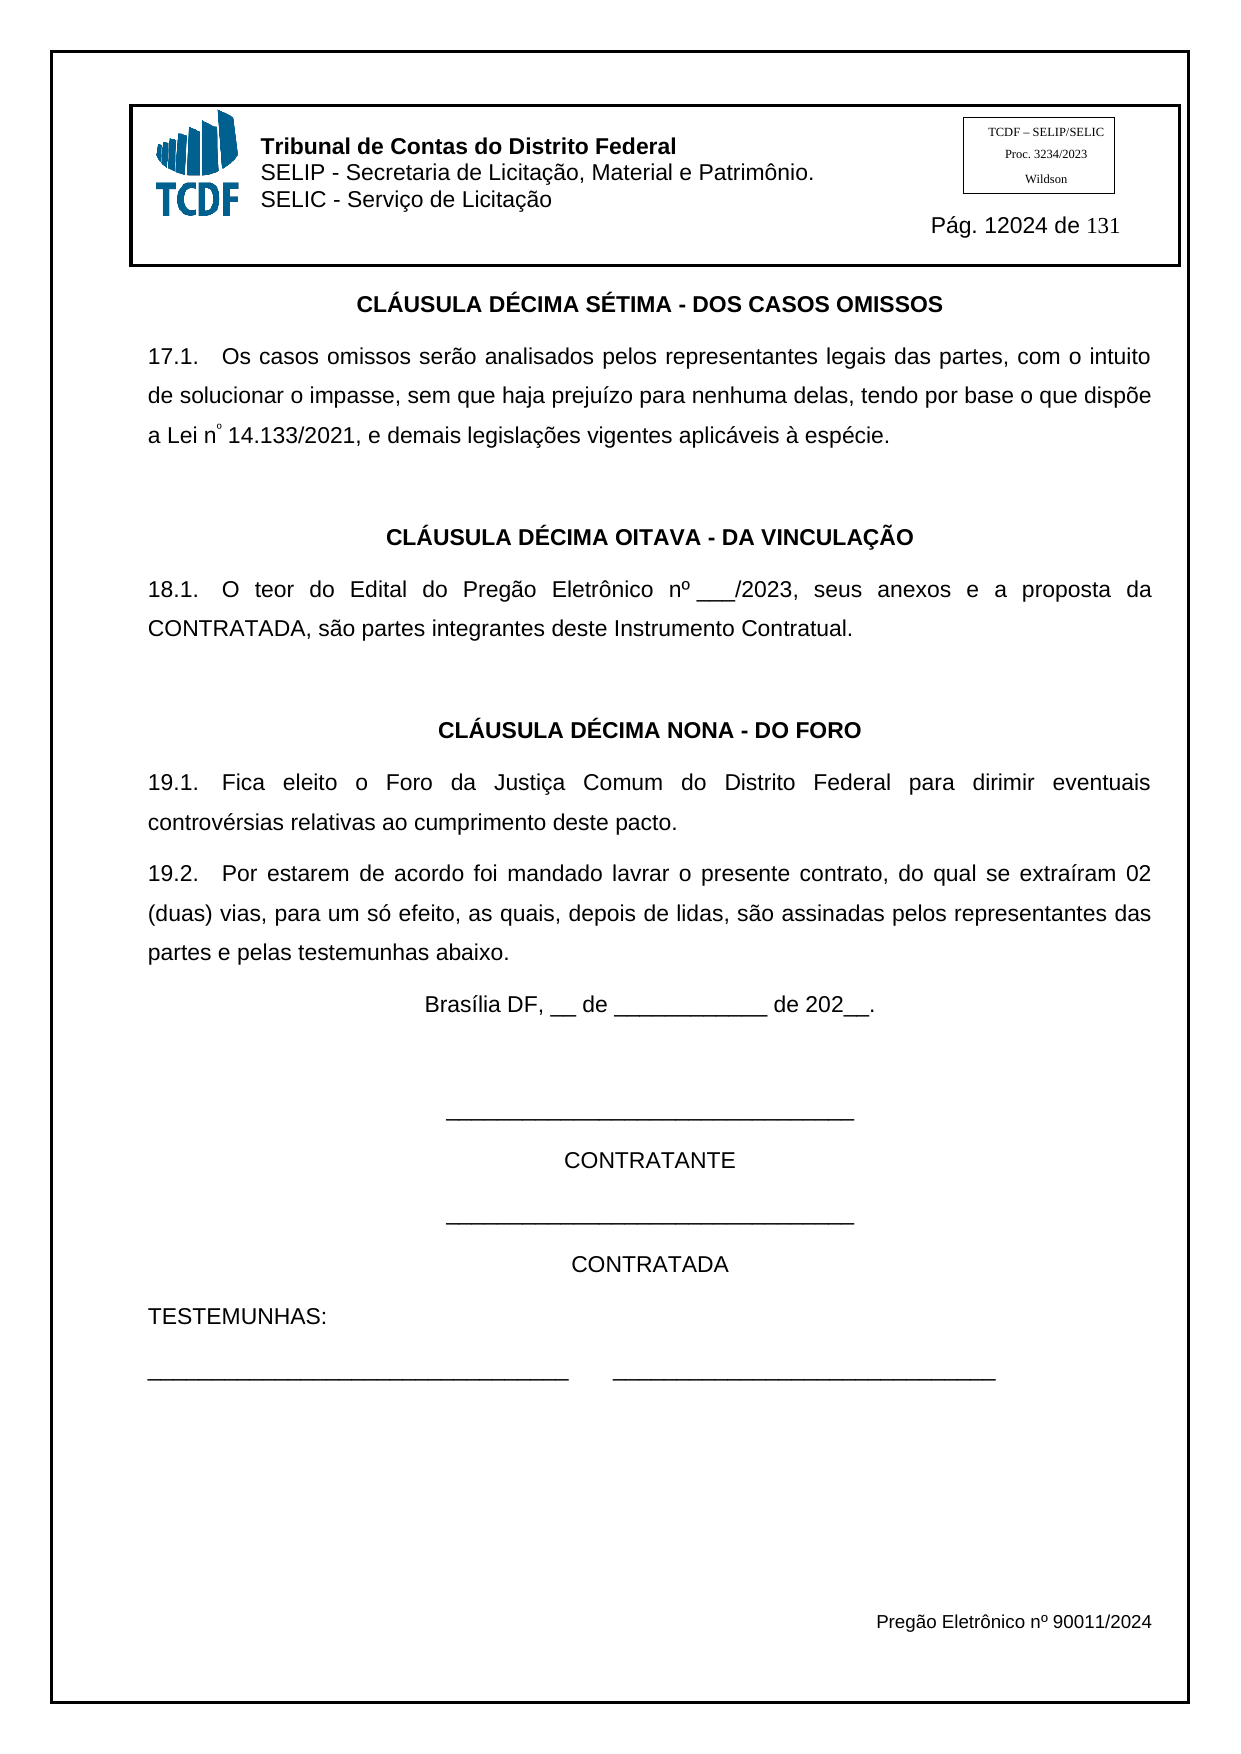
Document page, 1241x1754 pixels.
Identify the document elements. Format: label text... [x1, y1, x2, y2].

text CONTRATADA [148, 1251, 1152, 1278]
text CLÁUSULA DÉCIMA NONA - DO FORO [148, 717, 1152, 743]
text CLÁUSULA DÉCIMA OITAVA - DA VINCULAÇÃO [148, 523, 1152, 550]
text ________________________________ [148, 1095, 1152, 1122]
text ________________________________ [148, 1199, 1152, 1226]
text 19.2. Por estarem de acordo foi mandado lavrar o presente contrato, do qual se extraíram 02 (duas) vias, para um só efeito, as quais, depois de lidas, são assinadas pelos representantes das partes e pelas testemunhas abaixo. [148, 860, 1152, 966]
picture [142, 107, 253, 218]
text TESTEMUNHAS: [148, 1303, 1152, 1329]
text _________________________________ ______________________________ [148, 1355, 1152, 1382]
text 17.1. Os casos omissos serão analisados pelos representantes legais das partes, com o intuito de solucionar o impasse, sem que haja prejuízo para nenhuma delas, tendo por base o que dispõe a Lei nº 14.133/2021, e demais legislações vigentes aplicáveis à espécie. [148, 343, 1152, 448]
text 19.1. Fica eleito o Foro da Justiça Comum do Distrito Federal para dirimir eventuais controvérsias relativas ao cumprimento deste pacto. [148, 769, 1152, 835]
text Brasília DF, __ de ____________ de 202__. [148, 991, 1152, 1018]
text CONTRATANTE [148, 1147, 1152, 1174]
text CLÁUSULA DÉCIMA SÉTIMA - DOS CASOS OMISSOS [148, 291, 1152, 317]
text 18.1. O teor do Edital do Pregão Eletrônico nº ___/2023, seus anexos e a proposta da CONTRATADA, são partes integrantes deste Instrumento Contratual. [148, 576, 1152, 641]
